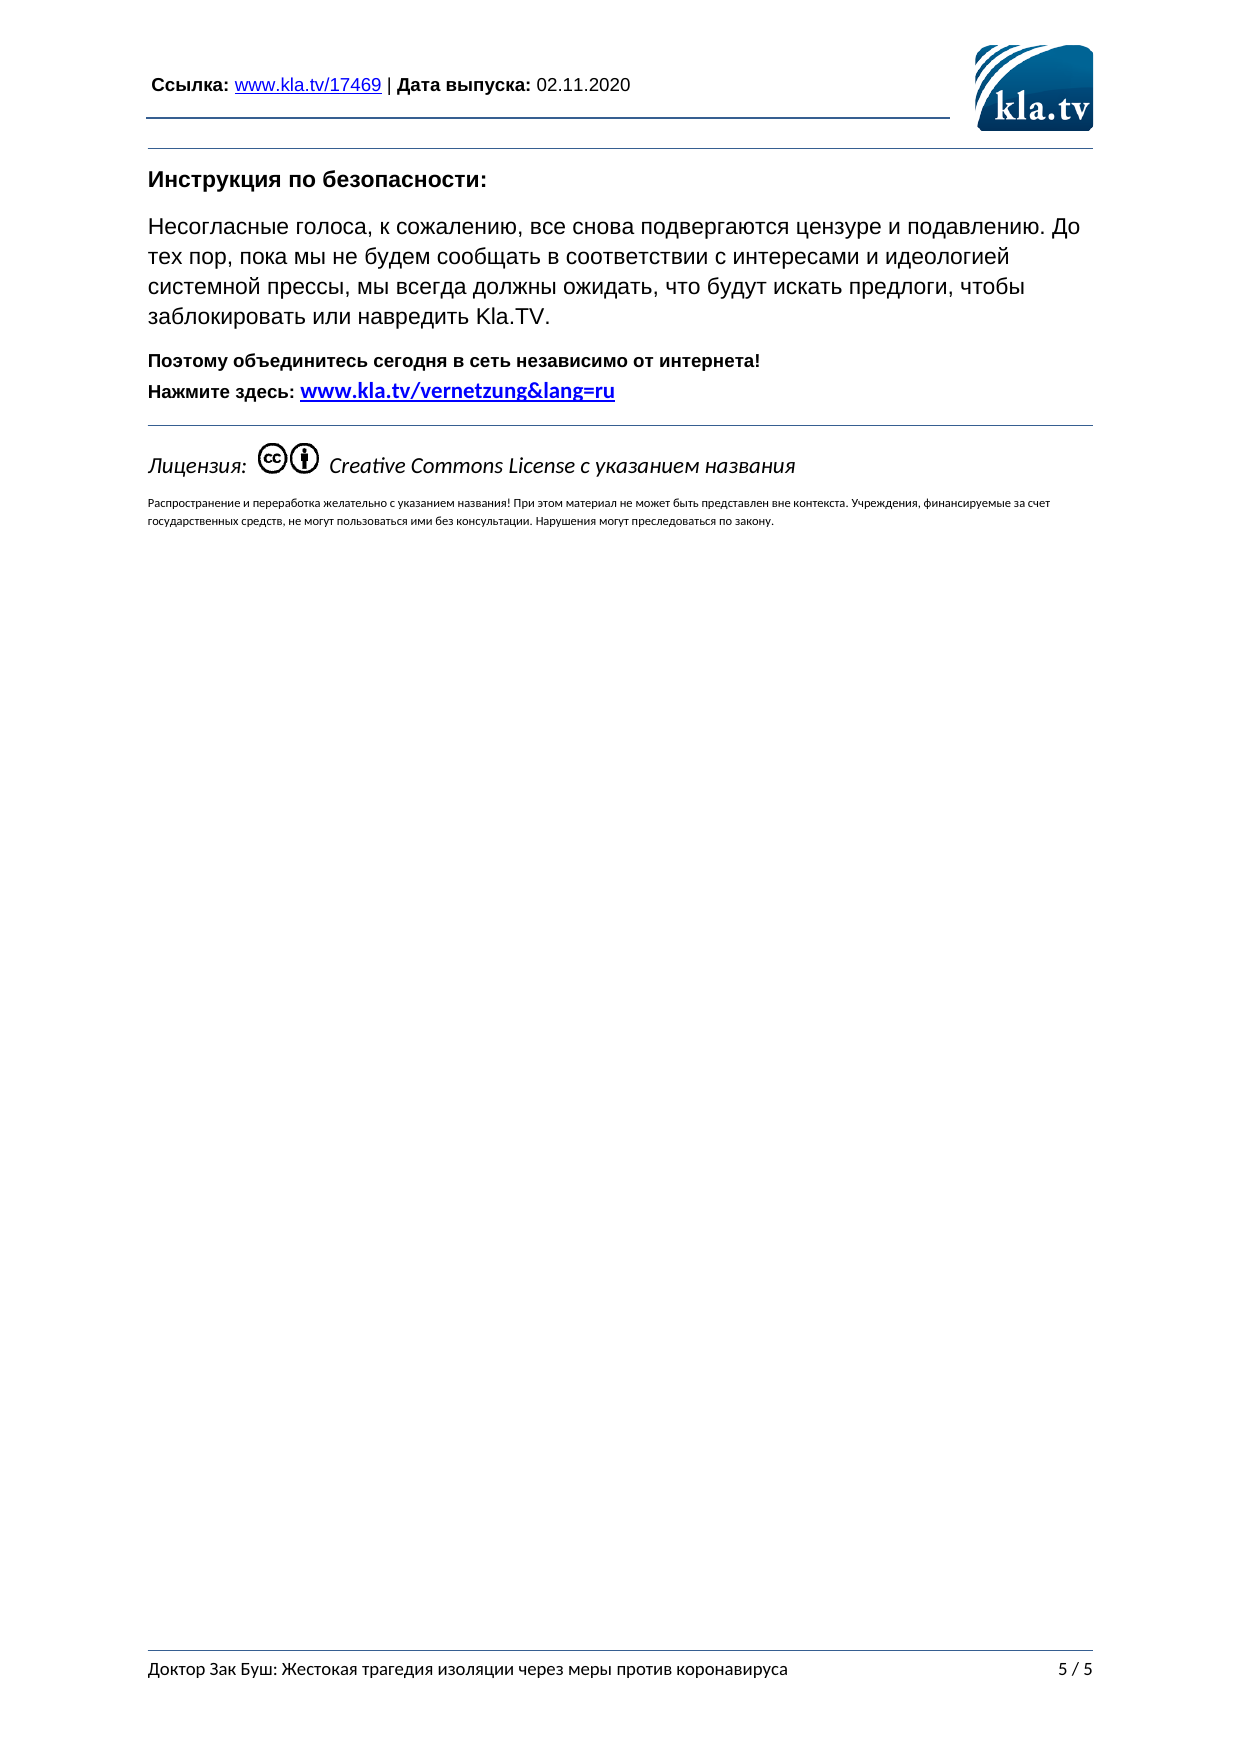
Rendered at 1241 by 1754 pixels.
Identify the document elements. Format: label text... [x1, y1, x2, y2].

text Распространение и переработка желательно с указанием названия! При этом материал не может быть представлен вне контекста. Учреждения, финансируемые за счет государственных средств, не могут пользоваться ими без консультации. Нарушения могут преследоваться по закону. [148, 496, 1093, 528]
text Инструкция по безопасности: [148, 149, 1093, 192]
text Поэтому объединитесь сегодня в сеть независимо от интернета! Нажмите здесь: www.kla.tv/vernetzung&lang=ru [148, 350, 1093, 404]
text Лицензия: Creative Commons License с указанием названия [148, 426, 1093, 479]
text Несогласные голоса, к сожалению, все снова подвергаются цензуре и подавлению. До тех пор, пока мы не будем сообщать в соответствии с интересами и идеологией системной прессы, мы всегда должны ожидать, что будут искать предлоги, чтобы заблокировать или навредить Kla.TV. [148, 213, 1093, 330]
